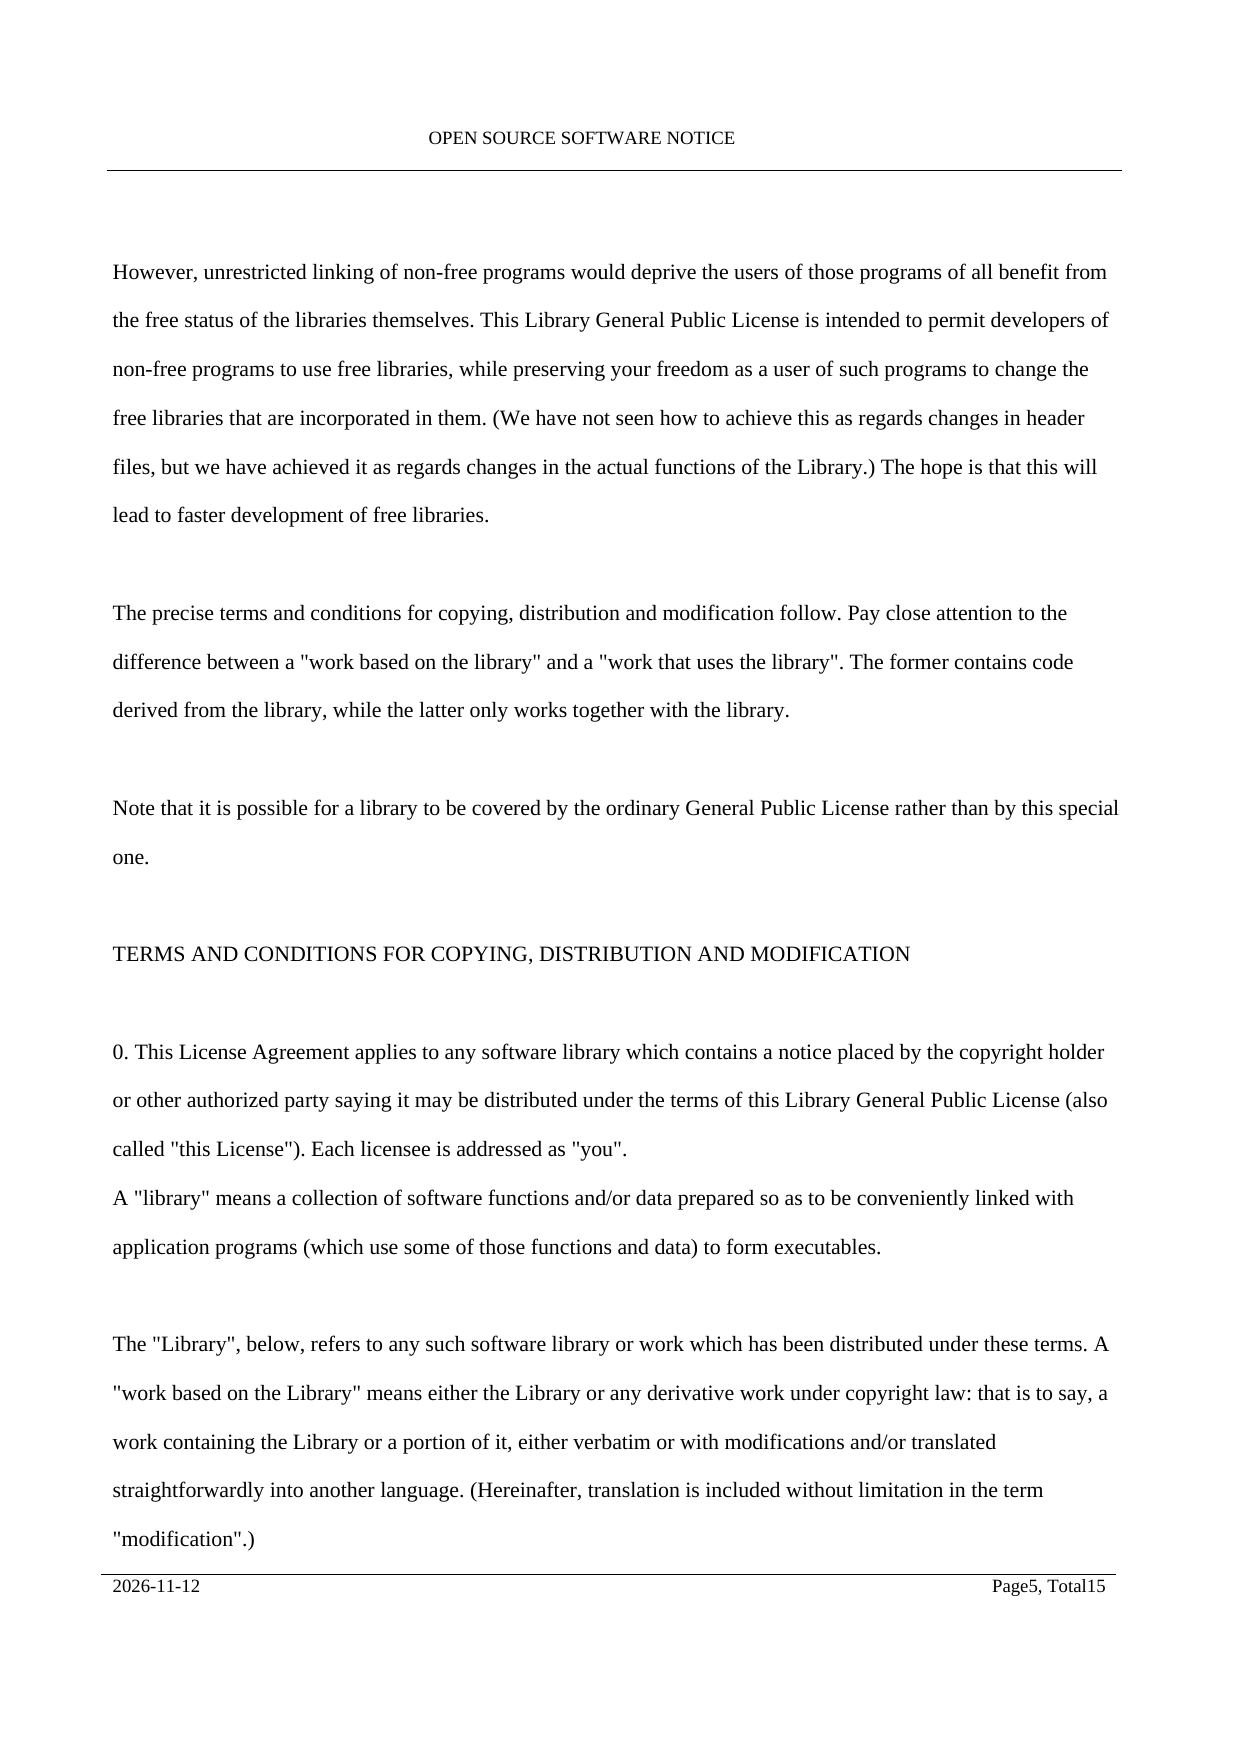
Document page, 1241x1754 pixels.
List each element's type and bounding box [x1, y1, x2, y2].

text [112, 206, 1128, 1555]
